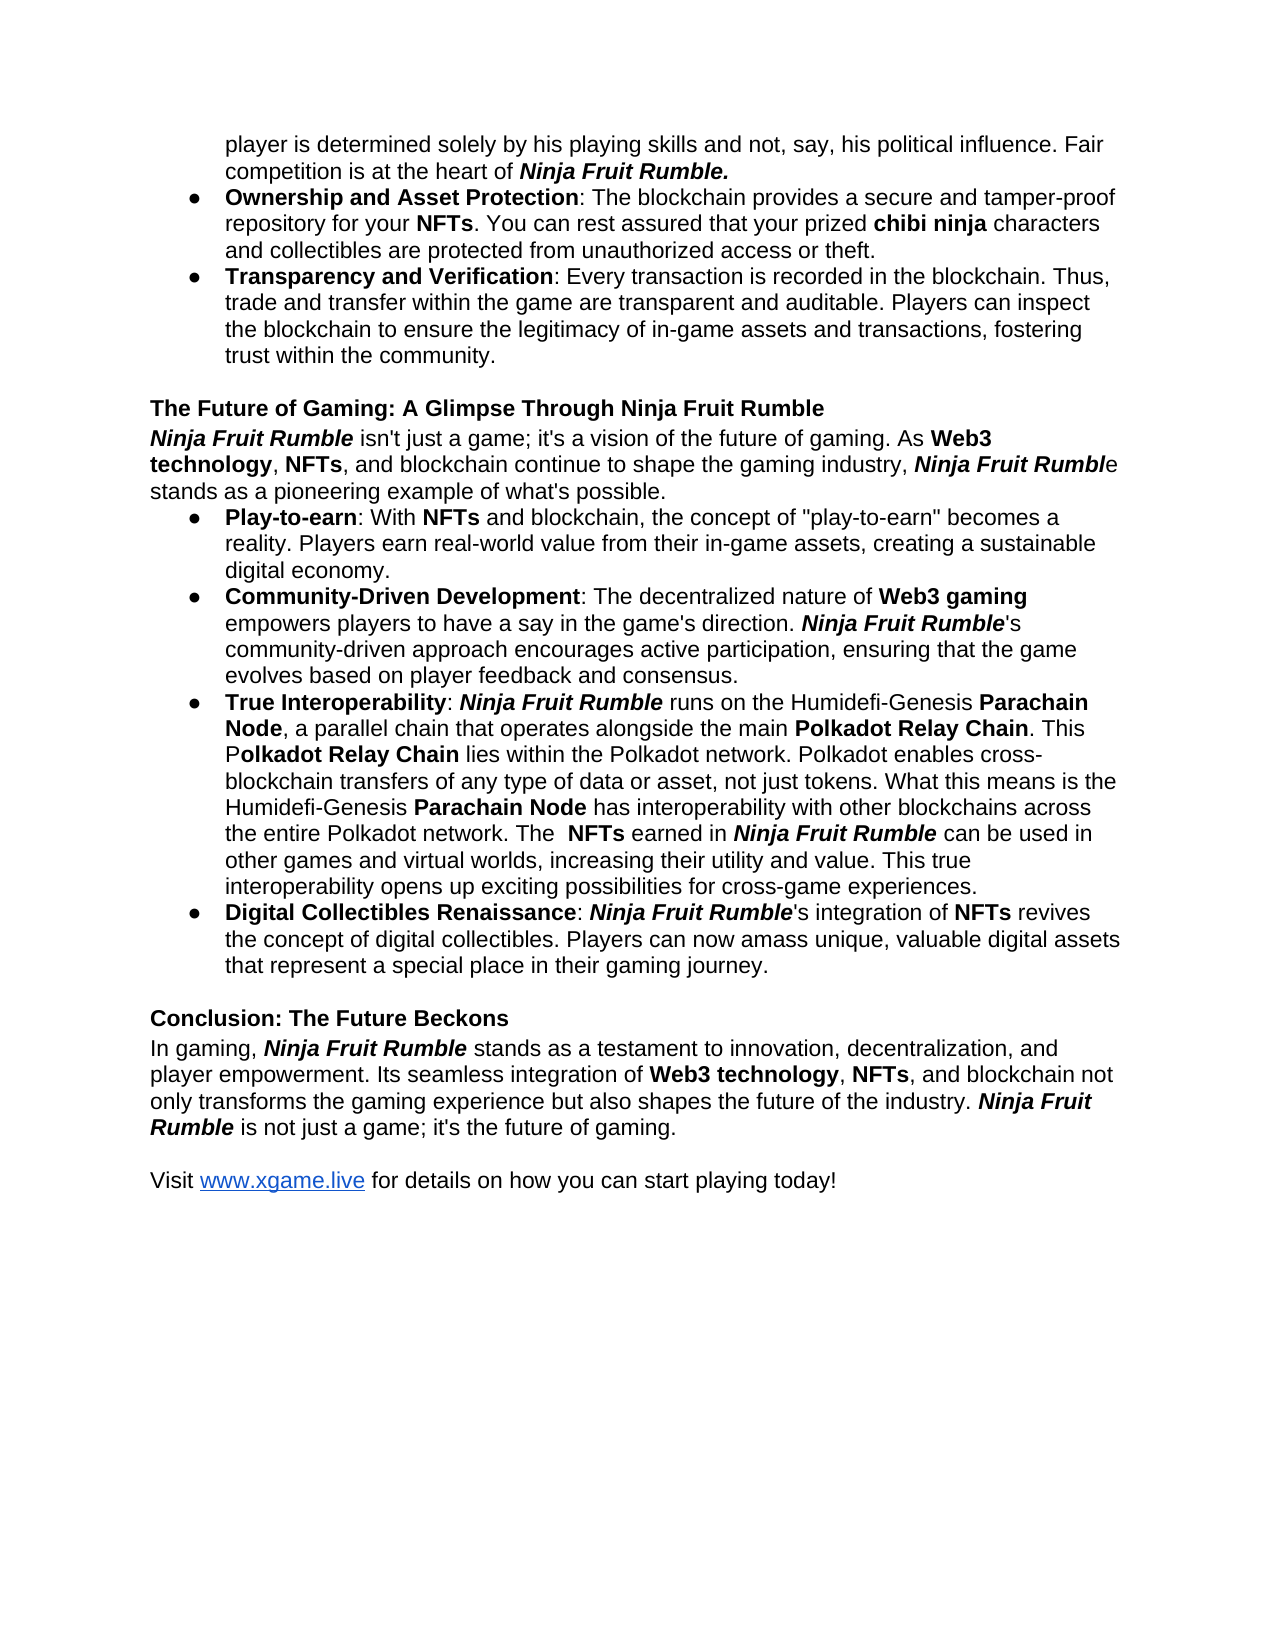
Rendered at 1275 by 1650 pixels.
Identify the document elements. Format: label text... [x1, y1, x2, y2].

text Conclusion: The Future Beckons [150, 1005, 1125, 1031]
list Digital Collectibles Renaissance: Ninja Fruit Rumble's integration of NFTs revives the concept of digital collectibles. Players can now amass unique, valuable digital assets that represent a special place in their gaming journey. [187, 899, 1125, 978]
list Play-to-earn: With NFTs and blockchain, the concept of "play-to-earn" becomes a reality. Players earn real-world value from their in-game assets, creating a sustainable digital economy. [187, 504, 1125, 583]
text Visit www.xgame.live for details on how you can start playing today! [150, 1167, 1125, 1193]
list Ownership and Asset Protection: The blockchain provides a secure and tamper-proof repository for your NFTs. You can rest assured that your prized chibi ninja characters and collectibles are protected from unauthorized access or theft. [187, 184, 1125, 263]
list Community-Driven Development: The decentralized nature of Web3 gaming empowers players to have a say in the game's direction. Ninja Fruit Rumble's community-driven approach encourages active participation, ensuring that the game evolves based on player feedback and consensus. [187, 583, 1125, 688]
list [187, 131, 1125, 184]
text Ninja Fruit Rumble isn't just a game; it's a vision of the future of gaming. As Web3 technology, NFTs, and blockchain continue to shape the gaming industry, Ninja Fruit Rumble stands as a pioneering example of what's possible. [150, 425, 1125, 504]
text In gaming, Ninja Fruit Rumble stands as a testament to innovation, decentralization, and player empowerment. Its seamless integration of Web3 technology, NFTs, and blockchain not only transforms the gaming experience but also shapes the future of the industry. Ninja Fruit Rumble is not just a game; it's the future of gaming. [150, 1035, 1125, 1140]
list Transparency and Verification: Every transaction is recorded in the blockchain. Thus, trade and transfer within the game are transparent and auditable. Players can inspect the blockchain to ensure the legitimacy of in-game assets and transactions, fostering trust within the community. [187, 263, 1125, 368]
text The Future of Gaming: A Glimpse Through Ninja Fruit Rumble [150, 395, 1125, 421]
list True Interoperability: Ninja Fruit Rumble runs on the Humidefi-Genesis Parachain Node, a parallel chain that operates alongside the main Polkadot Relay Chain. This Polkadot Relay Chain lies within the Polkadot network. Polkadot enables cross-blockchain transfers of any type of data or asset, not just tokens. What this means is the Humidefi-Genesis Parachain Node has interoperability with other blockchains across the entire Polkadot network. The NFTs earned in Ninja Fruit Rumble can be used in other games and virtual worlds, increasing their utility and value. This true interoperability opens up exciting possibilities for cross-game experiences. [187, 688, 1125, 899]
